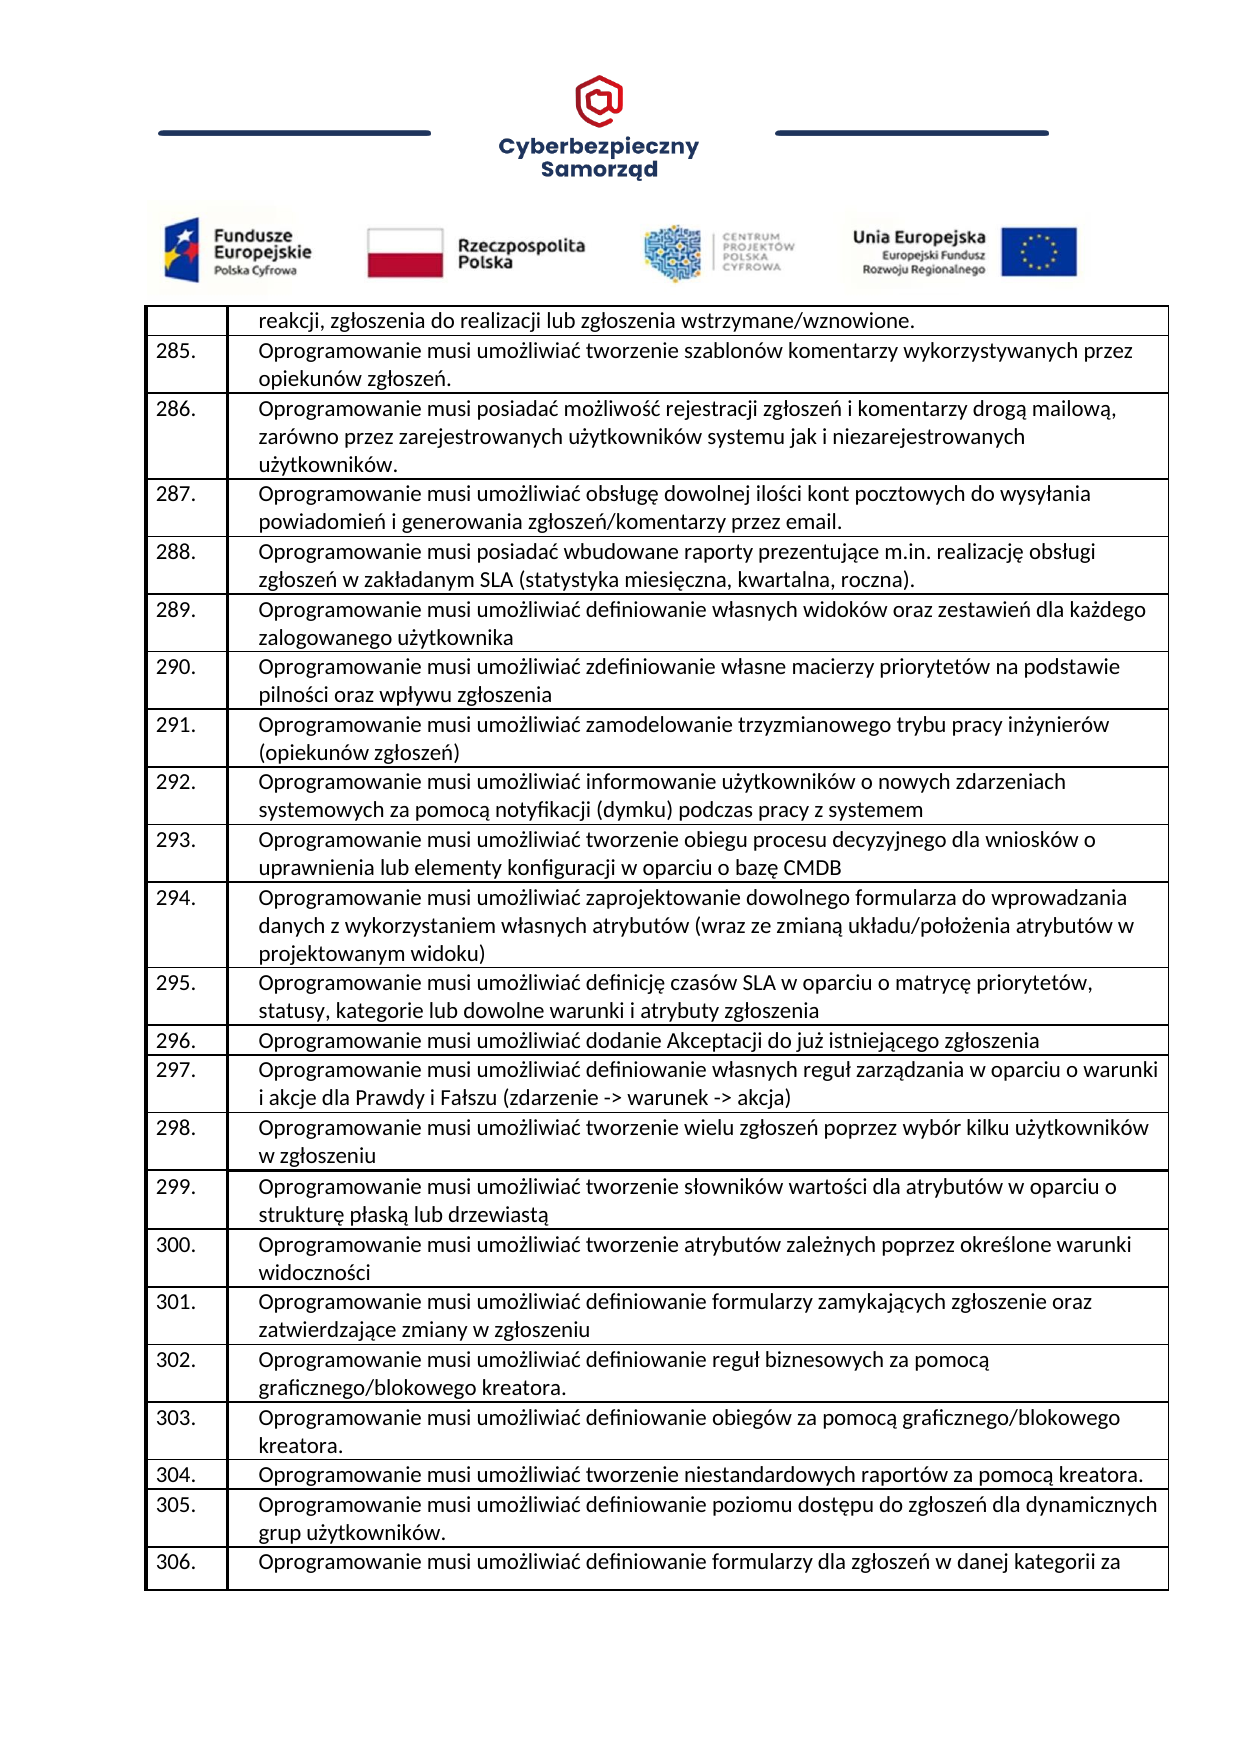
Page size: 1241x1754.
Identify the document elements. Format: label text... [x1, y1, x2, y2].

picture [158, 130, 431, 136]
table_cell Oprogramowanie musi umożliwiać informowanie użytkowników o nowych zdarzeniach systemowych za pomocą notyfikacji (dymku) podczas pracy z systemem [229, 768, 1168, 823]
table_cell Oprogramowanie musi umożliwiać zdefiniowanie własne macierzy priorytetów na podstawie pilności oraz wpływu zgłoszenia [229, 652, 1168, 708]
table_cell [148, 480, 226, 536]
picture [147, 200, 1093, 305]
table_cell [148, 1403, 226, 1459]
table_cell [148, 595, 226, 651]
table_cell Oprogramowanie musi umożliwiać tworzenie wielu zgłoszeń poprzez wybór kilku użytkowników w zgłoszeniu [229, 1113, 1168, 1169]
table_cell Oprogramowanie musi posiadać wbudowane raporty prezentujące m.in. realizację obsługi zgłoszeń w zakładanym SLA (statystyka miesięczna, kwartalna, roczna). [229, 537, 1168, 593]
table_cell [148, 968, 226, 1024]
table_cell Oprogramowanie musi umożliwiać definiowanie poziomu dostępu do zgłoszeń dla dynamicznych grup użytkowników. [229, 1490, 1168, 1546]
picture [775, 130, 1049, 136]
table_cell [148, 1460, 226, 1488]
table_cell [148, 1056, 226, 1112]
table_cell [148, 1288, 226, 1343]
table_cell Oprogramowanie musi posiadać możliwość rejestracji zgłoszeń i komentarzy drogą mailową, zarówno przez zarejestrowanych użytkowników systemu jak i niezarejestrowanych użytkowników. [229, 394, 1168, 478]
table_cell [148, 825, 226, 881]
table_cell [148, 394, 226, 478]
table_cell Oprogramowanie musi umożliwiać tworzenie słowników wartości dla atrybutów w oparciu o strukturę płaską lub drzewiastą [229, 1172, 1168, 1228]
table_cell Oprogramowanie musi umożliwiać zamodelowanie trzyzmianowego trybu pracy inżynierów (opiekunów zgłoszeń) [229, 710, 1168, 766]
table_cell Oprogramowanie musi umożliwiać tworzenie niestandardowych raportów za pomocą kreatora. [229, 1460, 1168, 1488]
table_cell Oprogramowanie musi umożliwiać definiowanie własnych reguł zarządzania w oparciu o warunki i akcje dla Prawdy i Fałszu (zdarzenie -> warunek -> akcja) [229, 1056, 1168, 1112]
table_cell [148, 1026, 226, 1054]
table_cell Oprogramowanie musi umożliwiać tworzenie obiegu procesu decyzyjnego dla wniosków o uprawnienia lub elementy konfiguracji w oparciu o bazę CMDB [229, 825, 1168, 881]
table_cell Oprogramowanie musi umożliwiać definicję czasów SLA w oparciu o matrycę priorytetów, statusy, kategorie lub dowolne warunki i atrybuty zgłoszenia [229, 968, 1168, 1024]
table_cell Oprogramowanie musi umożliwiać tworzenie szablonów komentarzy wykorzystywanych przez opiekunów zgłoszeń. [229, 336, 1168, 392]
table_cell [148, 883, 226, 967]
table_cell [148, 1548, 226, 1589]
table_cell [148, 307, 226, 335]
table_cell [148, 1171, 226, 1228]
picture [499, 75, 699, 181]
table_cell Oprogramowanie musi umożliwiać definiowanie obiegów za pomocą graficznego/blokowego kreatora. [229, 1403, 1168, 1459]
table_cell Oprogramowanie musi umożliwiać tworzenie atrybutów zależnych poprzez określone warunki widoczności [229, 1230, 1168, 1286]
table_cell [148, 652, 226, 708]
table_cell [148, 336, 226, 392]
table_cell Oprogramowanie musi umożliwiać obsługę dowolnej ilości kont pocztowych do wysyłania powiadomień i generowania zgłoszeń/komentarzy przez email. [229, 480, 1168, 536]
table_cell [148, 1345, 226, 1401]
table_cell Oprogramowanie musi umożliwiać definiowanie własnych widoków oraz zestawień dla każdego zalogowanego użytkownika [229, 595, 1168, 651]
table_cell Oprogramowanie musi umożliwiać definiowanie formularzy zamykających zgłoszenie oraz zatwierdzające zmiany w zgłoszeniu [229, 1288, 1168, 1343]
table_cell Oprogramowanie musi umożliwiać zaprojektowanie dowolnego formularza do wprowadzania danych z wykorzystaniem własnych atrybutów (wraz ze zmianą układu/położenia atrybutów w projektowanym widoku) [229, 883, 1168, 967]
table_cell Oprogramowanie musi umożliwiać dodanie Akceptacji do już istniejącego zgłoszenia [229, 1026, 1168, 1054]
table_cell [148, 1113, 226, 1169]
table_cell [148, 710, 226, 766]
table_cell [148, 1230, 226, 1286]
table_cell [148, 1490, 226, 1546]
table_cell Oprogramowanie musi umożliwiać definiowanie reguł biznesowych za pomocą graficznego/blokowego kreatora. [229, 1345, 1168, 1401]
table_cell [148, 768, 226, 823]
table_cell [148, 537, 226, 593]
